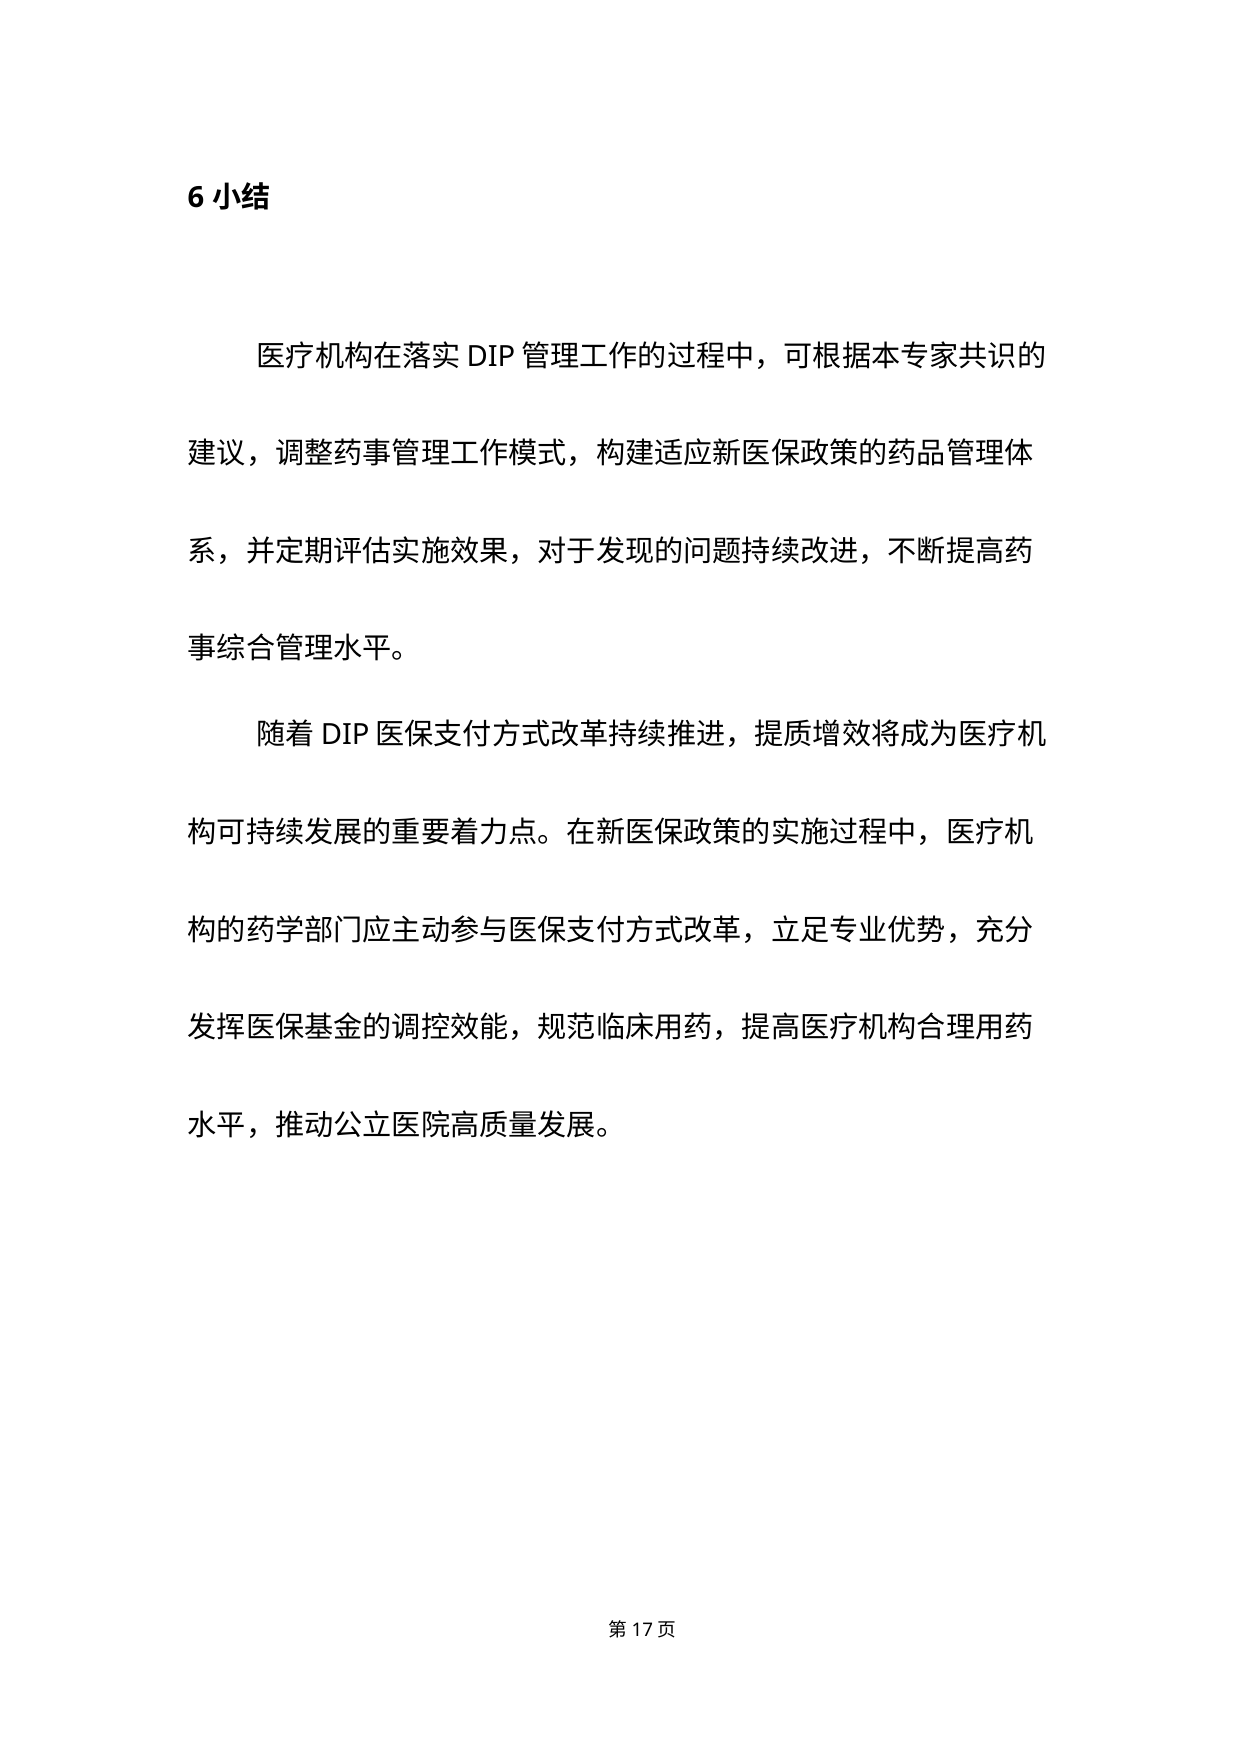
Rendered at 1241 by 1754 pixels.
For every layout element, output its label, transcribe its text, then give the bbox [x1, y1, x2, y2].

subtitle 6 小结 [187, 162, 1053, 227]
text 随着DIP医保支付方式改革持续推进，提质增效将成为医疗机构可持续发展的重要着力点。在新医保政策的实施过程中，医疗机构的药学部门应主动参与医保支付方式改革，立足专业优势，充分发挥医保基金的调控效能，规范临床用药，提高医疗机构合理用药水平，推动公立医院高质量发展。 [187, 700, 1053, 1155]
text 医疗机构在落实DIP管理工作的过程中，可根据本专家共识的建议，调整药事管理工作模式，构建适应新医保政策的药品管理体系，并定期评估实施效果，对于发现的问题持续改进，不断提高药事综合管理水平。 [187, 321, 1053, 678]
